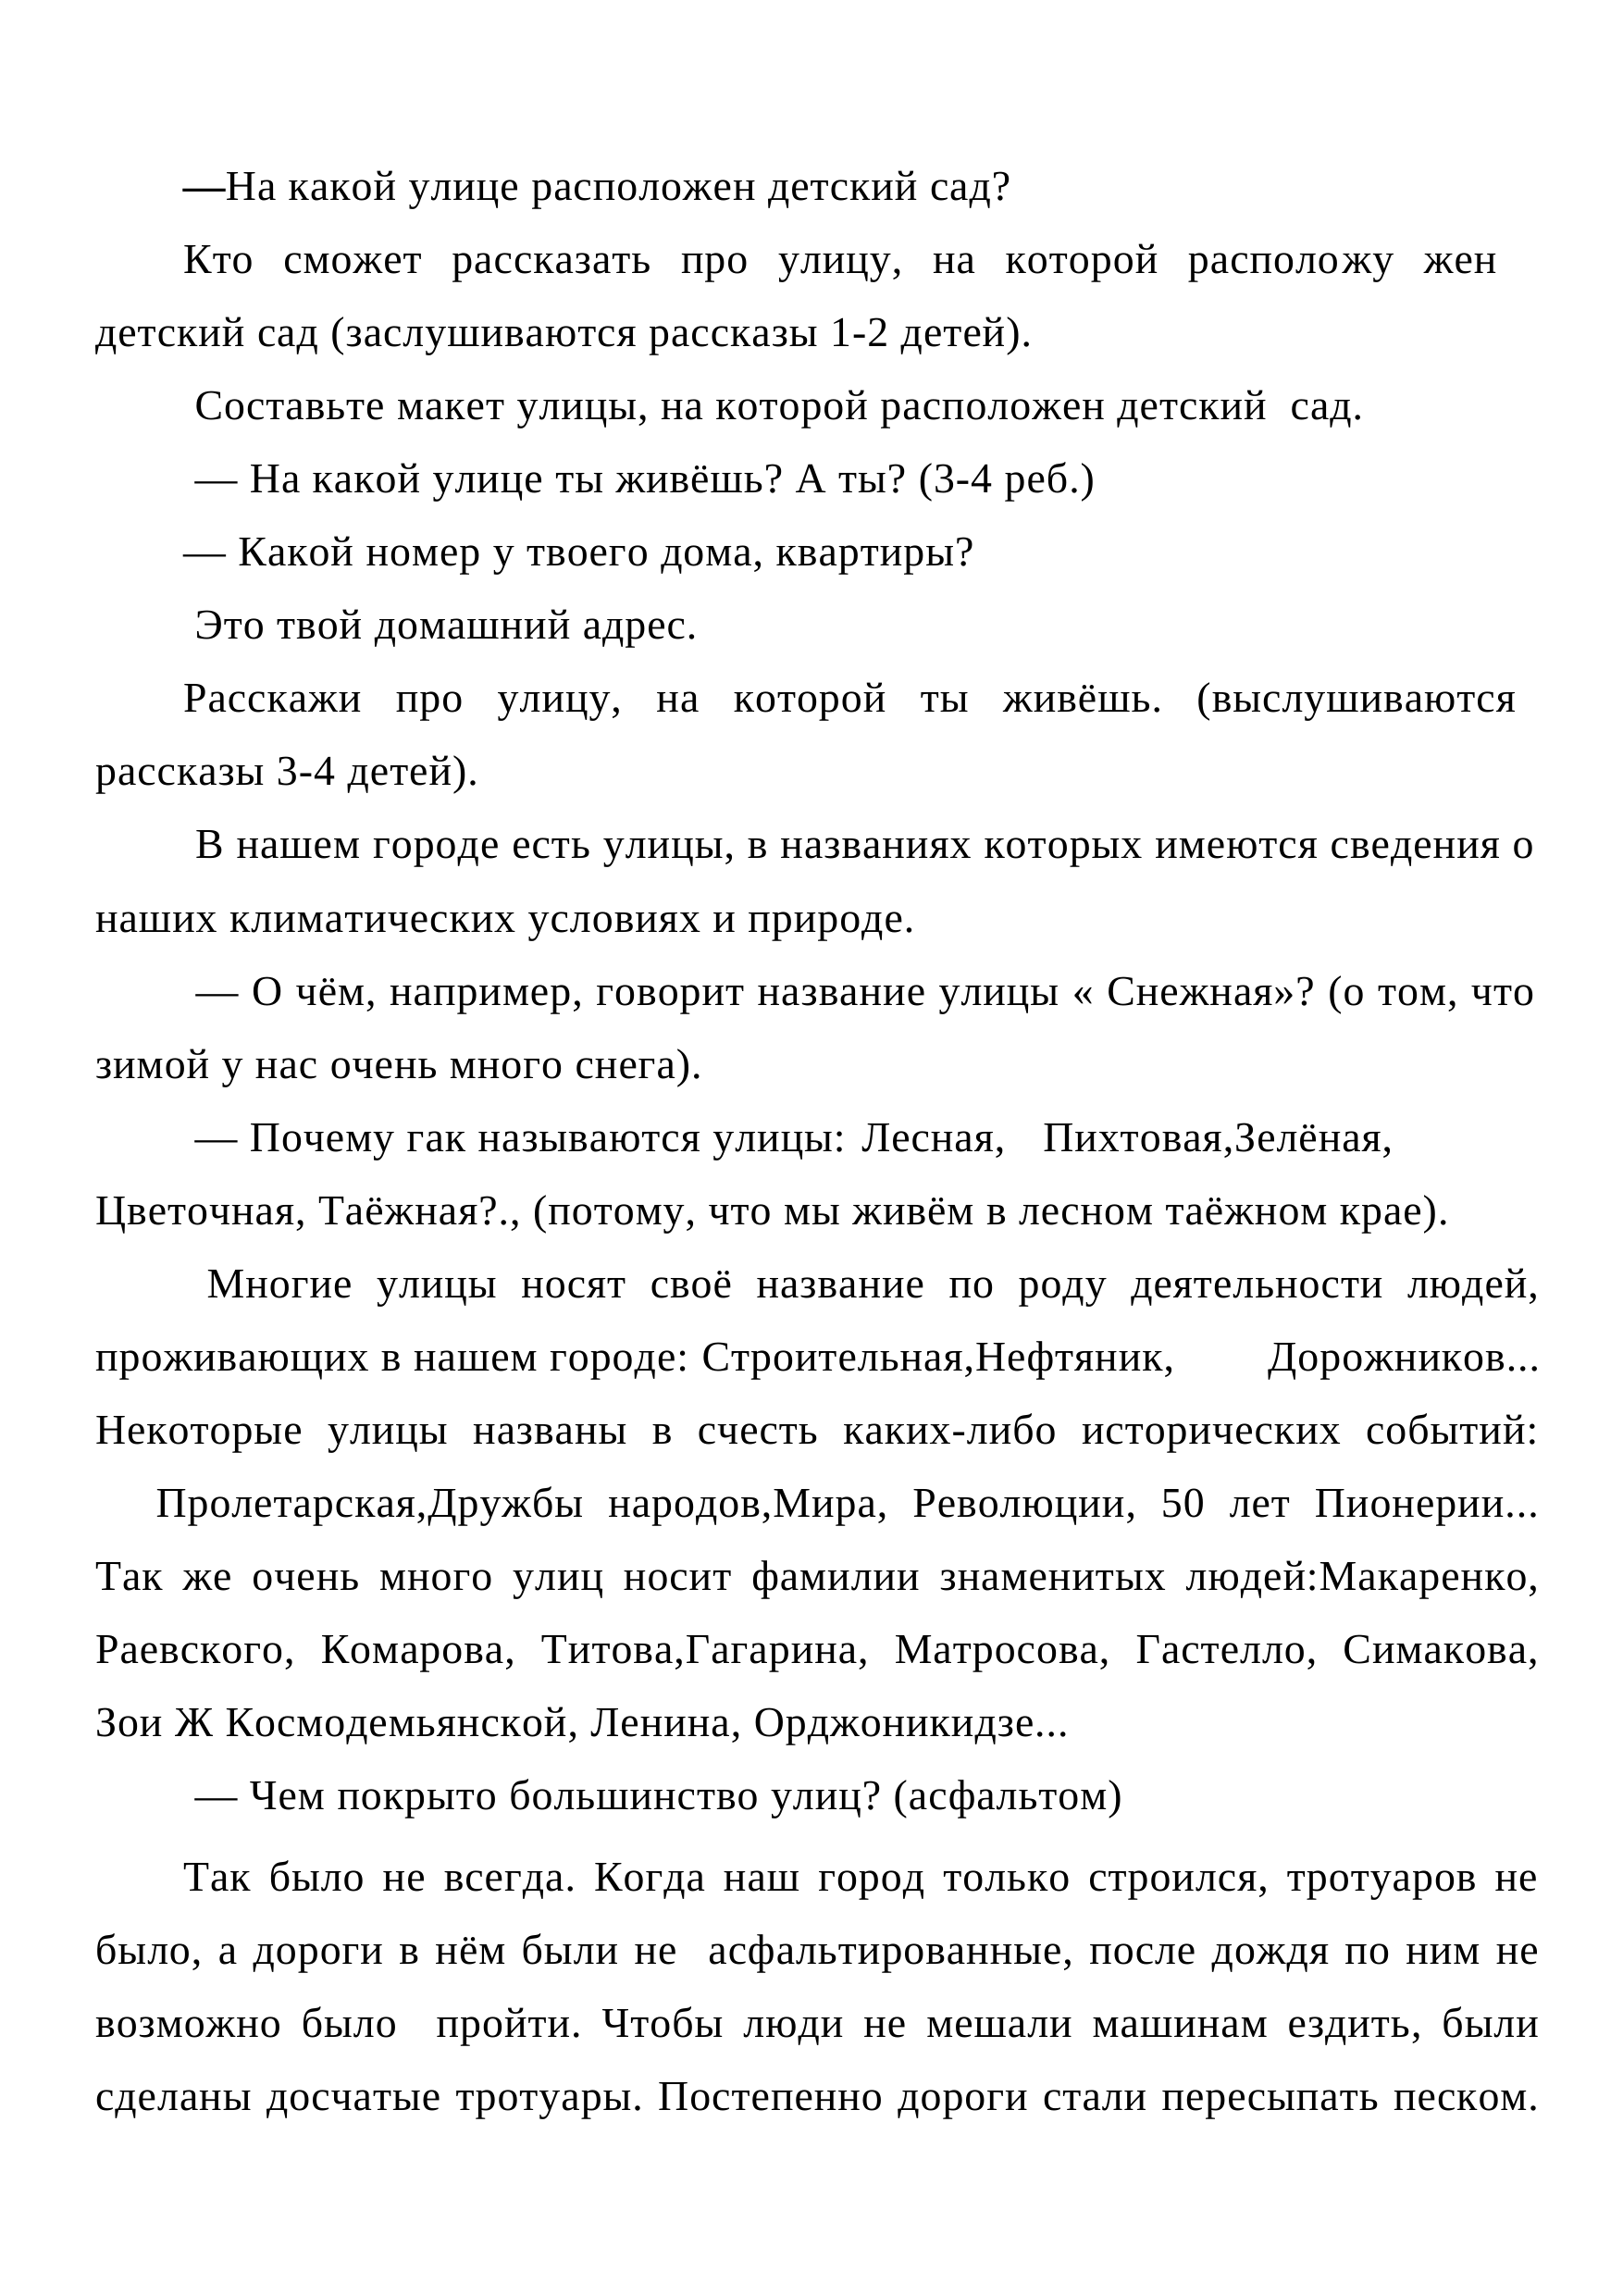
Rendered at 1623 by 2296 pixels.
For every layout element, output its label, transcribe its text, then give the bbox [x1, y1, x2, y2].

text — На какой улице ты живёшь? А ты? (3-4 реб.) [95, 453, 1541, 502]
text — О чём, например, говорит название улицы « Снежная»? (о том, что зимой у нас очень много снега). [95, 965, 1537, 1087]
text —На какой улице расположен детский сад? [95, 160, 1541, 209]
text — Почему гак называются улицы: Лесная, Пихтовая,Зелёная, Цветочная, Таёжная?., (потому, что мы живём в лесном таёжном крае). [95, 1111, 1541, 1234]
text — Чем покрыто большинство улиц? (асфальтом) [95, 1770, 1541, 1819]
text В нашем городе есть улицы, в названиях которых имеются сведения о наших климатических условиях и природе. [95, 819, 1537, 941]
text Расскажи про улицу, на которой ты живёшь. (выслушиваются рассказы 3-4 детей). [95, 673, 1518, 795]
text Кто сможет рассказать про улицу, на которой расположу жен детский сад (заслушиваются рассказы 1-2 детей). [95, 234, 1496, 355]
text — Какой номер у твоего дома, квартиры? [95, 527, 1541, 576]
text Составьте макет улицы, на которой расположен детский сад. [95, 380, 1518, 428]
text Многие улицы носят своё название по роду деятельности людей, проживающих в нашем городе: Строительная,Нефтяник, Дорожников... Некоторые улицы названы в счесть каких-либо исторических событий: Пролетарская,Дружбы народов,Мира, Революции, 50 лет Пионерии... Так же очень много улиц носит фамилии знаменитых людей:Макаренко, Раевского, Комарова, Титова,Гагарина, Матросова, Гастелло, Симакова, Зои Ж Космодемьянской, Ленина, Орджоникидзе... [95, 1258, 1541, 1746]
text Это твой домашний адрес. [95, 600, 1541, 649]
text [95, 1852, 1541, 2120]
